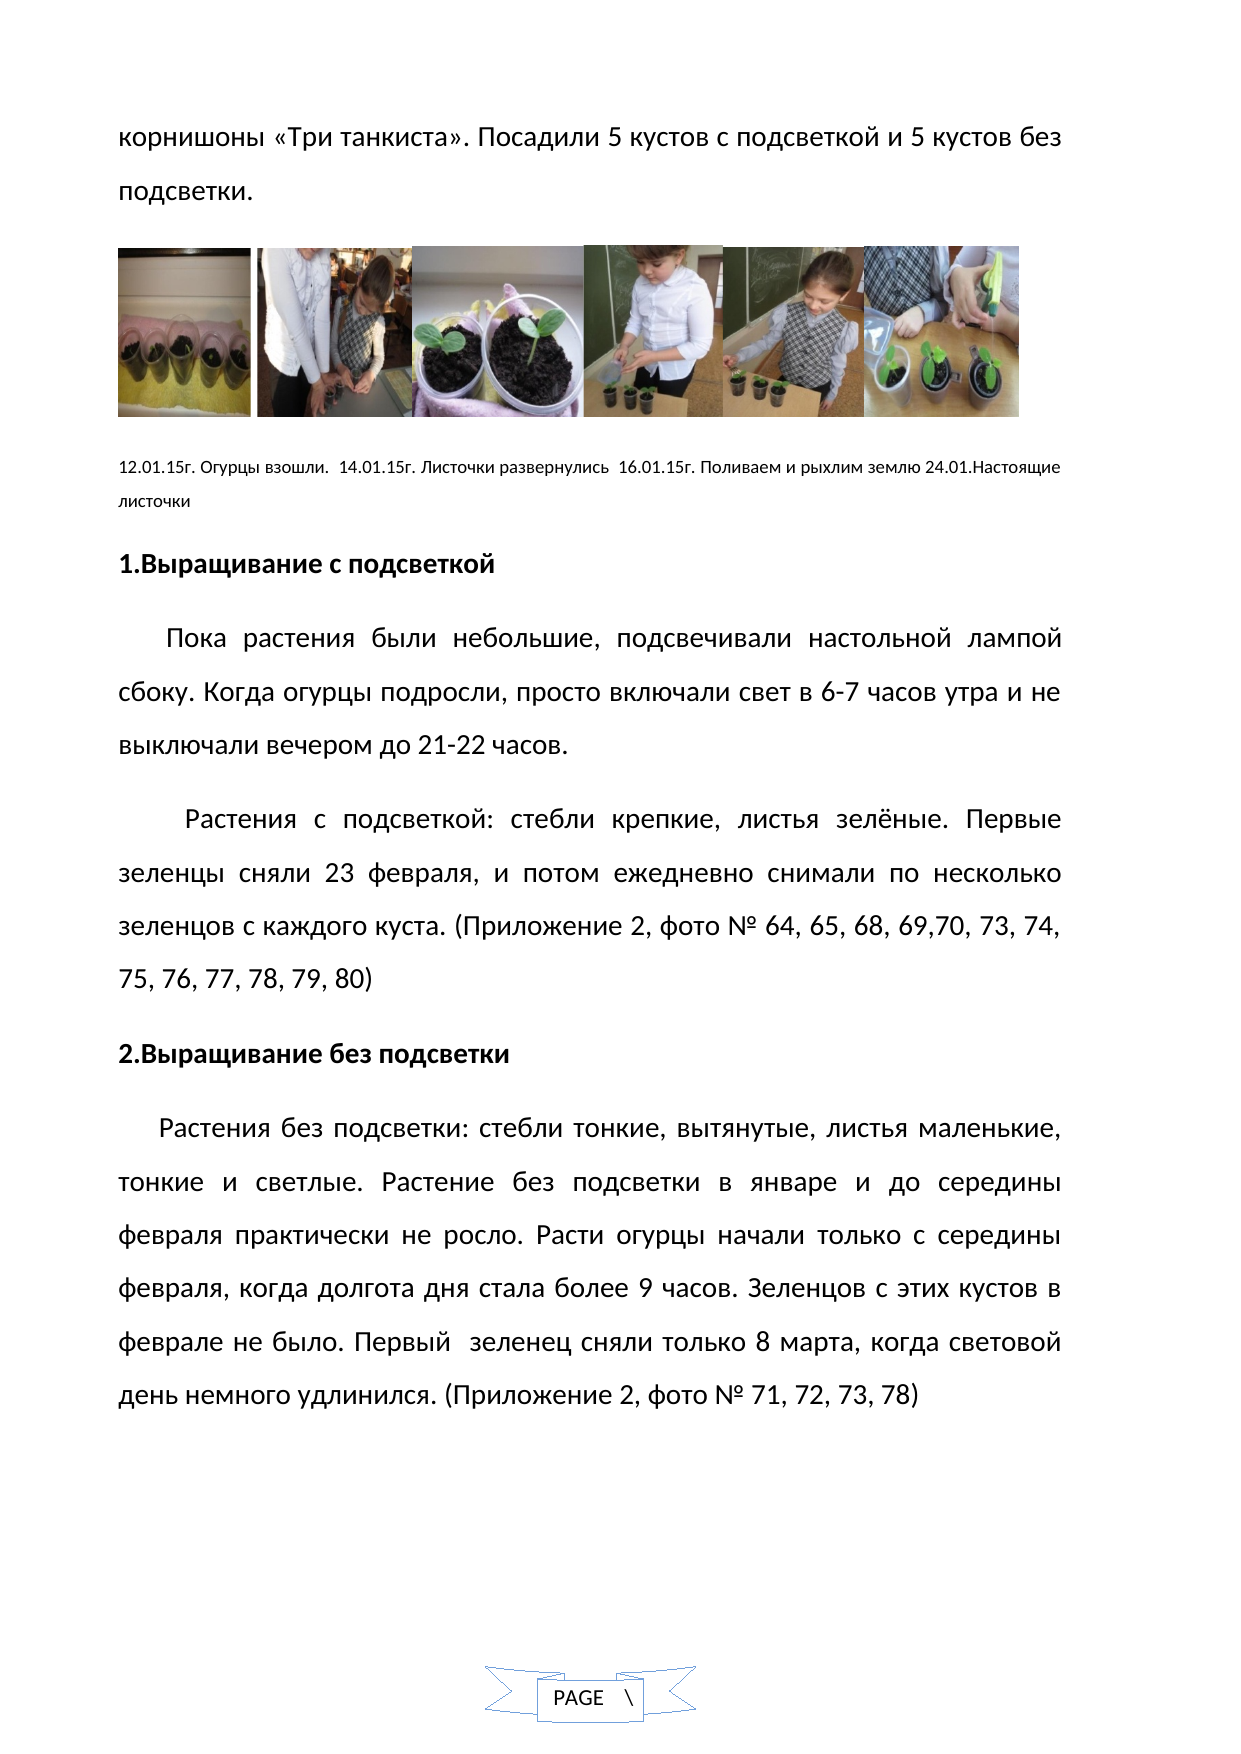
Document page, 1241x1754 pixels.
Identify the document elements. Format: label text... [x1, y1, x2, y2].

text Пока растения были небольшие, подсвечивали настольной лампой сбоку. Когда огурцы подросли, просто включали свет в 6-7 часов утра и не выключали вечером до 21-22 часов. [118, 619, 1063, 762]
text Растения без подсветки: стебли тонкие, вытянутые, листья маленькие, тонкие и светлые. Растение без подсветки в январе и до середины февраля практически не росло. Расти огурцы начали только с середины февраля, когда долгота дня стала более 9 часов. Зеленцов с этих кустов в феврале не было. Первый зеленец сняли только 8 марта, когда световой день немного удлинился. (Приложение 2, фото № 71, 72, 73, 78) [118, 1109, 1063, 1412]
text 2.Выращивание без подсветки [118, 1035, 1063, 1071]
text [118, 118, 1063, 207]
text Растения с подсветкой: стебли крепкие, листья зелёные. Первые зеленцы сняли 23 февраля, и потом ежедневно снимали по несколько зеленцов с каждого куста. (Приложение 2, фото № 64, 65, 68, 69,70, 73, 74, 75, 76, 77, 78, 79, 80) [118, 800, 1063, 996]
text 12.01.15г. Огурцы взошли. 14.01.15г. Листочки развернулись 16.01.15г. Поливаем и рыхлим землю 24.01.Настоящие листочки [118, 455, 1063, 513]
picture [118, 248, 251, 417]
text 1.Выращивание с подсветкой [118, 545, 1063, 581]
picture [257, 245, 1019, 417]
